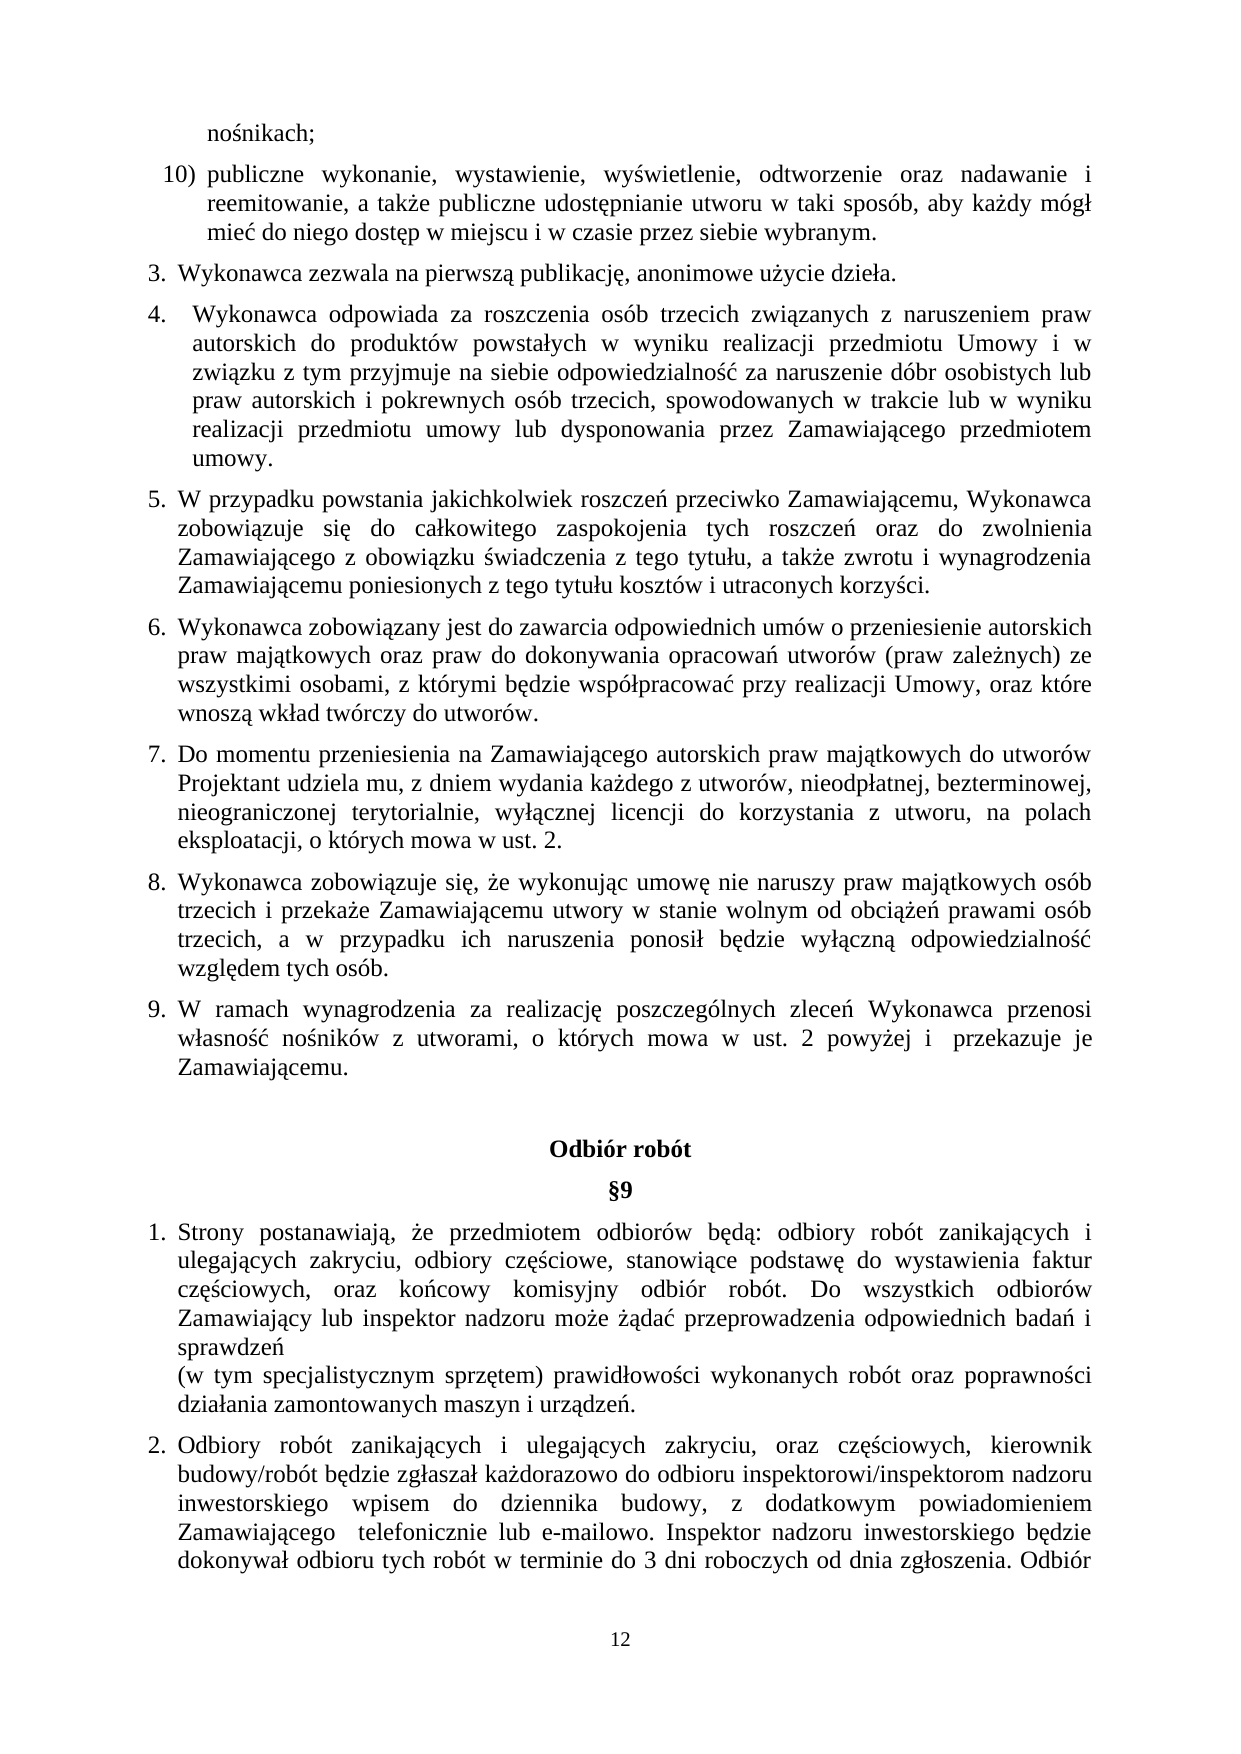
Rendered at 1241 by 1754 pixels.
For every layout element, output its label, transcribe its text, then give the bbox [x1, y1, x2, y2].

list Wykonawca odpowiada za roszczenia osób trzecich związanych z naruszeniem praw autorskich do produktów powstałych w wyniku realizacji przedmiotu Umowy i w związku z tym przyjmuje na siebie odpowiedzialność za naruszenie dóbr osobistych lub praw autorskich i pokrewnych osób trzecich, spowodowanych w trakcie lub w wyniku realizacji przedmiotu umowy lub dysponowania przez Zamawiającego przedmiotem umowy. [148, 299, 1092, 472]
text 9 [148, 1176, 1092, 1204]
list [177, 118, 1092, 147]
list Wykonawca zobowiązuje się, że wykonując umowę nie naruszy praw majątkowych osób trzecich i przekaże Zamawiającemu utwory w stanie wolnym od obciążeń prawami osób trzecich, a w przypadku ich naruszenia ponosił będzie wyłączną odpowiedzialność względem tych osób. [148, 867, 1092, 982]
list Strony postanawiają, że przedmiotem odbiorów będą: odbiory robót zanikających i ulegających zakryciu, odbiory częściowe, stanowiące podstawę do wystawienia faktur częściowych, oraz końcowy komisyjny odbiór robót. Do wszystkich odbiorów Zamawiający lub inspektor nadzoru może żądać przeprowadzenia odpowiednich badań i sprawdzeń (w tym specjalistycznym sprzętem) prawidłowości wykonanych robót oraz poprawności działania zamontowanych maszyn i urządzeń. [148, 1217, 1092, 1418]
text Odbiór robót [148, 1134, 1092, 1163]
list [148, 1431, 1092, 1574]
list W ramach wynagrodzenia za realizację poszczególnych zleceń Wykonawca przenosi własność nośników z utworami, o których mowa w ust. 2 powyżej i przekazuje je Zamawiającemu. [148, 994, 1092, 1081]
list Wykonawca zezwala na pierwszą publikację, anonimowe użycie dzieła. [148, 258, 1092, 287]
list Wykonawca zobowiązany jest do zawarcia odpowiednich umów o przeniesienie autorskich praw majątkowych oraz praw do dokonywania opracowań utworów (praw zależnych) ze wszystkimi osobami, z którymi będzie współpracować przy realizacji Umowy, oraz które wnoszą wkład twórczy do utworów. [148, 612, 1092, 727]
list Do momentu przeniesienia na Zamawiającego autorskich praw majątkowych do utworów Projektant udziela mu, z dniem wydania każdego z utworów, nieodpłatnej, bezterminowej, nieograniczonej terytorialnie, wyłącznej licencji do korzystania z utworu, na polach eksploatacji, o których mowa w ust. 2. [148, 739, 1092, 854]
list W przypadku powstania jakichkolwiek roszczeń przeciwko Zamawiającemu, Wykonawca zobowiązuje się do całkowitego zaspokojenia tych roszczeń oraz do zwolnienia Zamawiającego z obowiązku świadczenia z tego tytułu, a także zwrotu i wynagrodzenia Zamawiającemu poniesionych z tego tytułu kosztów i utraconych korzyści. [148, 484, 1092, 599]
list publiczne wykonanie, wystawienie, wyświetlenie, odtworzenie oraz nadawanie i reemitowanie, a także publiczne udostępnianie utworu w taki sposób, aby każdy mógł mieć do niego dostęp w miejscu i w czasie przez siebie wybranym. [162, 159, 1092, 246]
